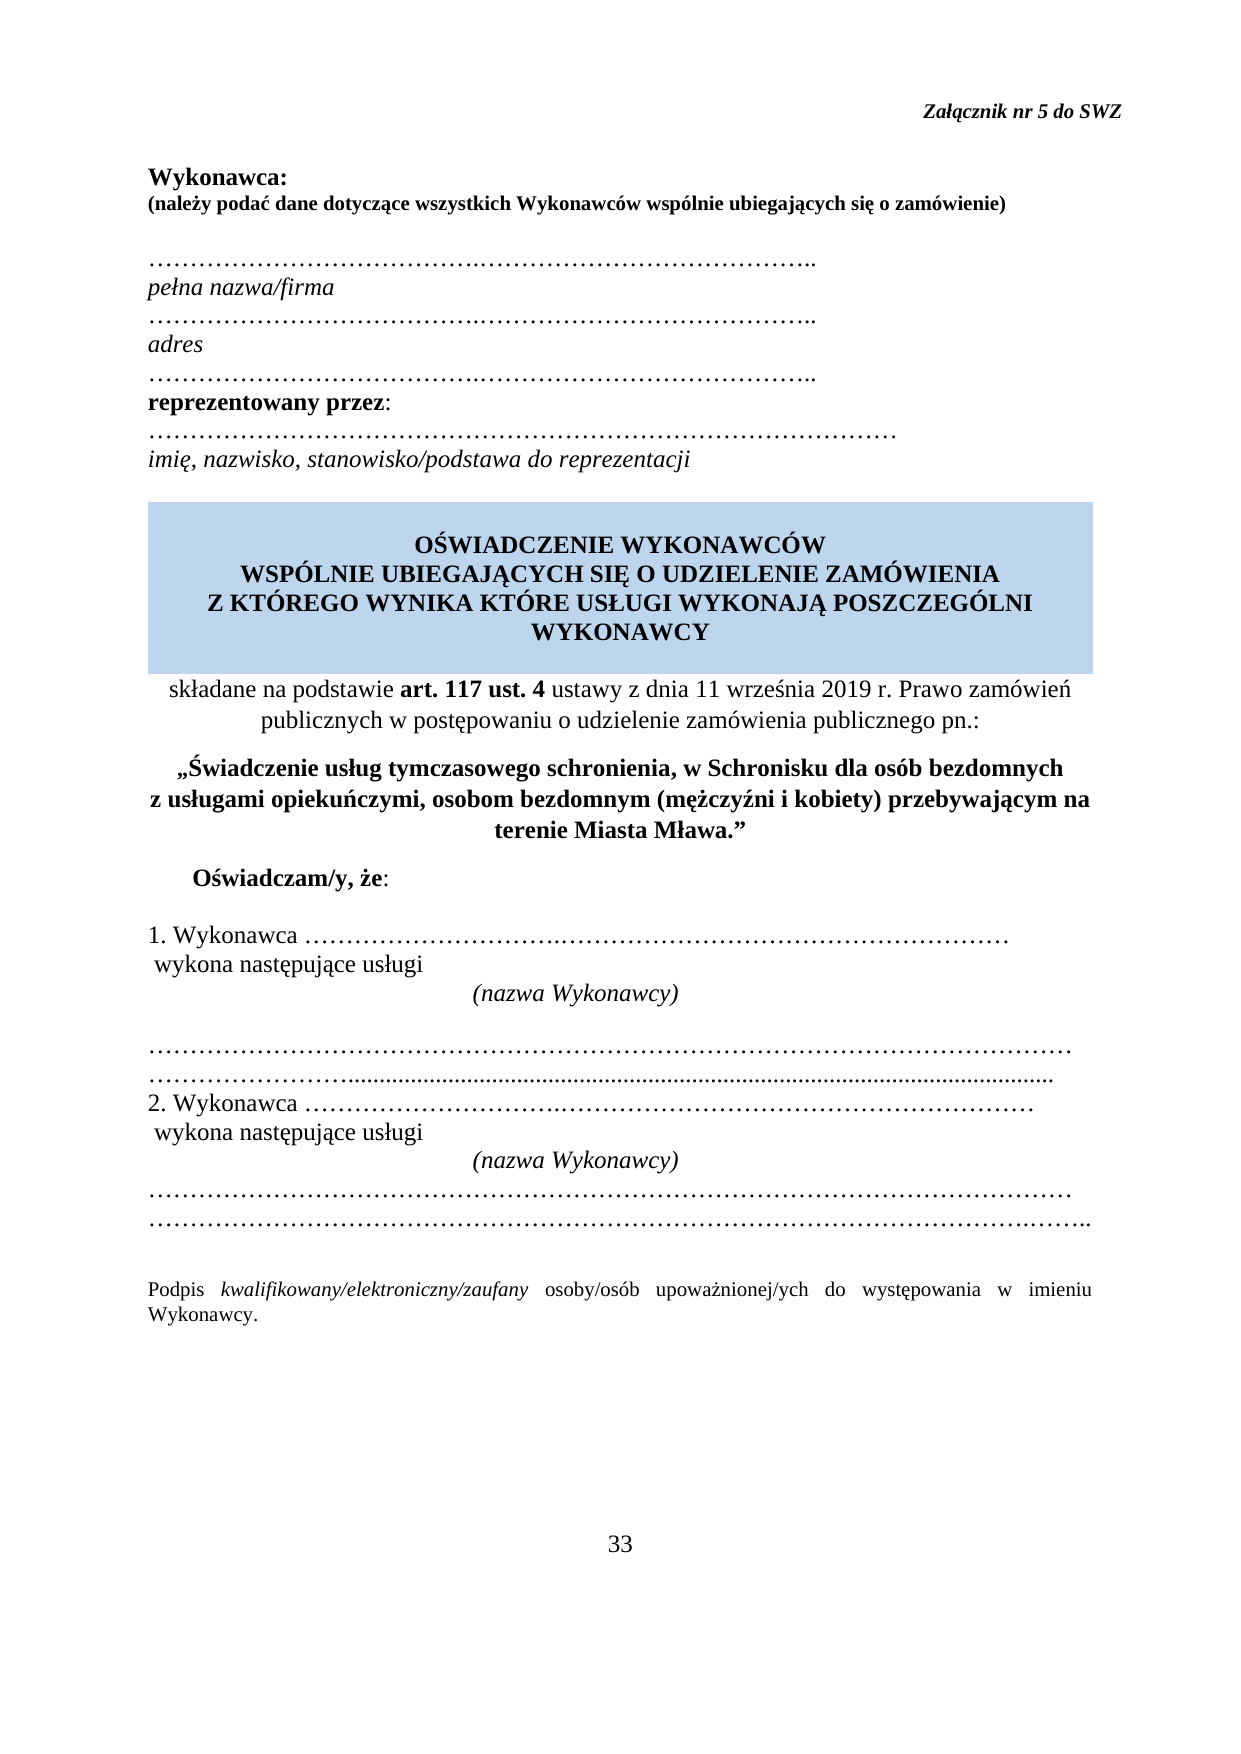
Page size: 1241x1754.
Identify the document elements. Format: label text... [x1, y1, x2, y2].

text WSPÓLNIE UBIEGAJĄCYCH SIĘ O UDZIELENIE ZAMÓWIENIA [148, 559, 1093, 588]
text „Świadczenie usług tymczasowego schronienia, w Schronisku dla osób bezdomnych z usługami opiekuńczymi, osobom bezdomnym (mężczyźni i kobiety) przebywającym na terenie Miasta Mława.” [148, 753, 1093, 844]
text imię, nazwisko, stanowisko/podstawa do reprezentacji [148, 444, 1093, 473]
text ………………………………………………………………………………………………………………………................................................................................................................. [148, 1007, 1093, 1088]
text Podpis kwalifikowany/elektroniczny/zaufany osoby/osób upoważnionej/ych do występowania w imieniu Wykonawcy. [148, 1276, 1093, 1326]
text OŚWIADCZENIE WYKONAWCÓW [148, 531, 1093, 559]
text wykona następujące usługi [148, 1117, 1093, 1145]
text 2. Wykonawca ………………………….………………………………………………… [148, 1088, 1093, 1117]
text wykona następujące usługi [148, 949, 1093, 978]
text Załącznik nr 5 do SWZ [148, 99, 1122, 123]
text Oświadczam/y, że: [148, 863, 1093, 892]
text ……………………………………………………………………………………………………………………………………………………………………………………………….…….. [148, 1174, 1093, 1232]
text ………………………………….………………………………….. [148, 301, 1093, 329]
text pełna nazwa/firma [148, 272, 1093, 301]
text Wykonawca: [148, 162, 1093, 191]
text ………………………………….………………………………….. [148, 243, 1093, 272]
text (należy podać dane dotyczące wszystkich Wykonawców wspólnie ubiegających się o zamówienie) [148, 191, 1093, 215]
text ………………………………….………………………………….. [148, 358, 1093, 387]
text (nazwa Wykonawcy) [148, 978, 1093, 1007]
text reprezentowany przez: ……………………………………………………………………………… [148, 387, 1093, 444]
text składane na podstawie art. 117 ust. 4 ustawy z dnia 11 września 2019 r. Prawo zamówień publicznych w postępowaniu o udzielenie zamówienia publicznego pn.: [148, 674, 1093, 734]
text (nazwa Wykonawcy) [148, 1145, 1093, 1174]
text 1. Wykonawca ………………………….……………………………………………… [148, 920, 1093, 949]
text Z KTÓREGO WYNIKA KTÓRE USŁUGI WYKONAJĄ POSZCZEGÓLNI WYKONAWCY [148, 588, 1093, 646]
text adres [148, 329, 1093, 358]
